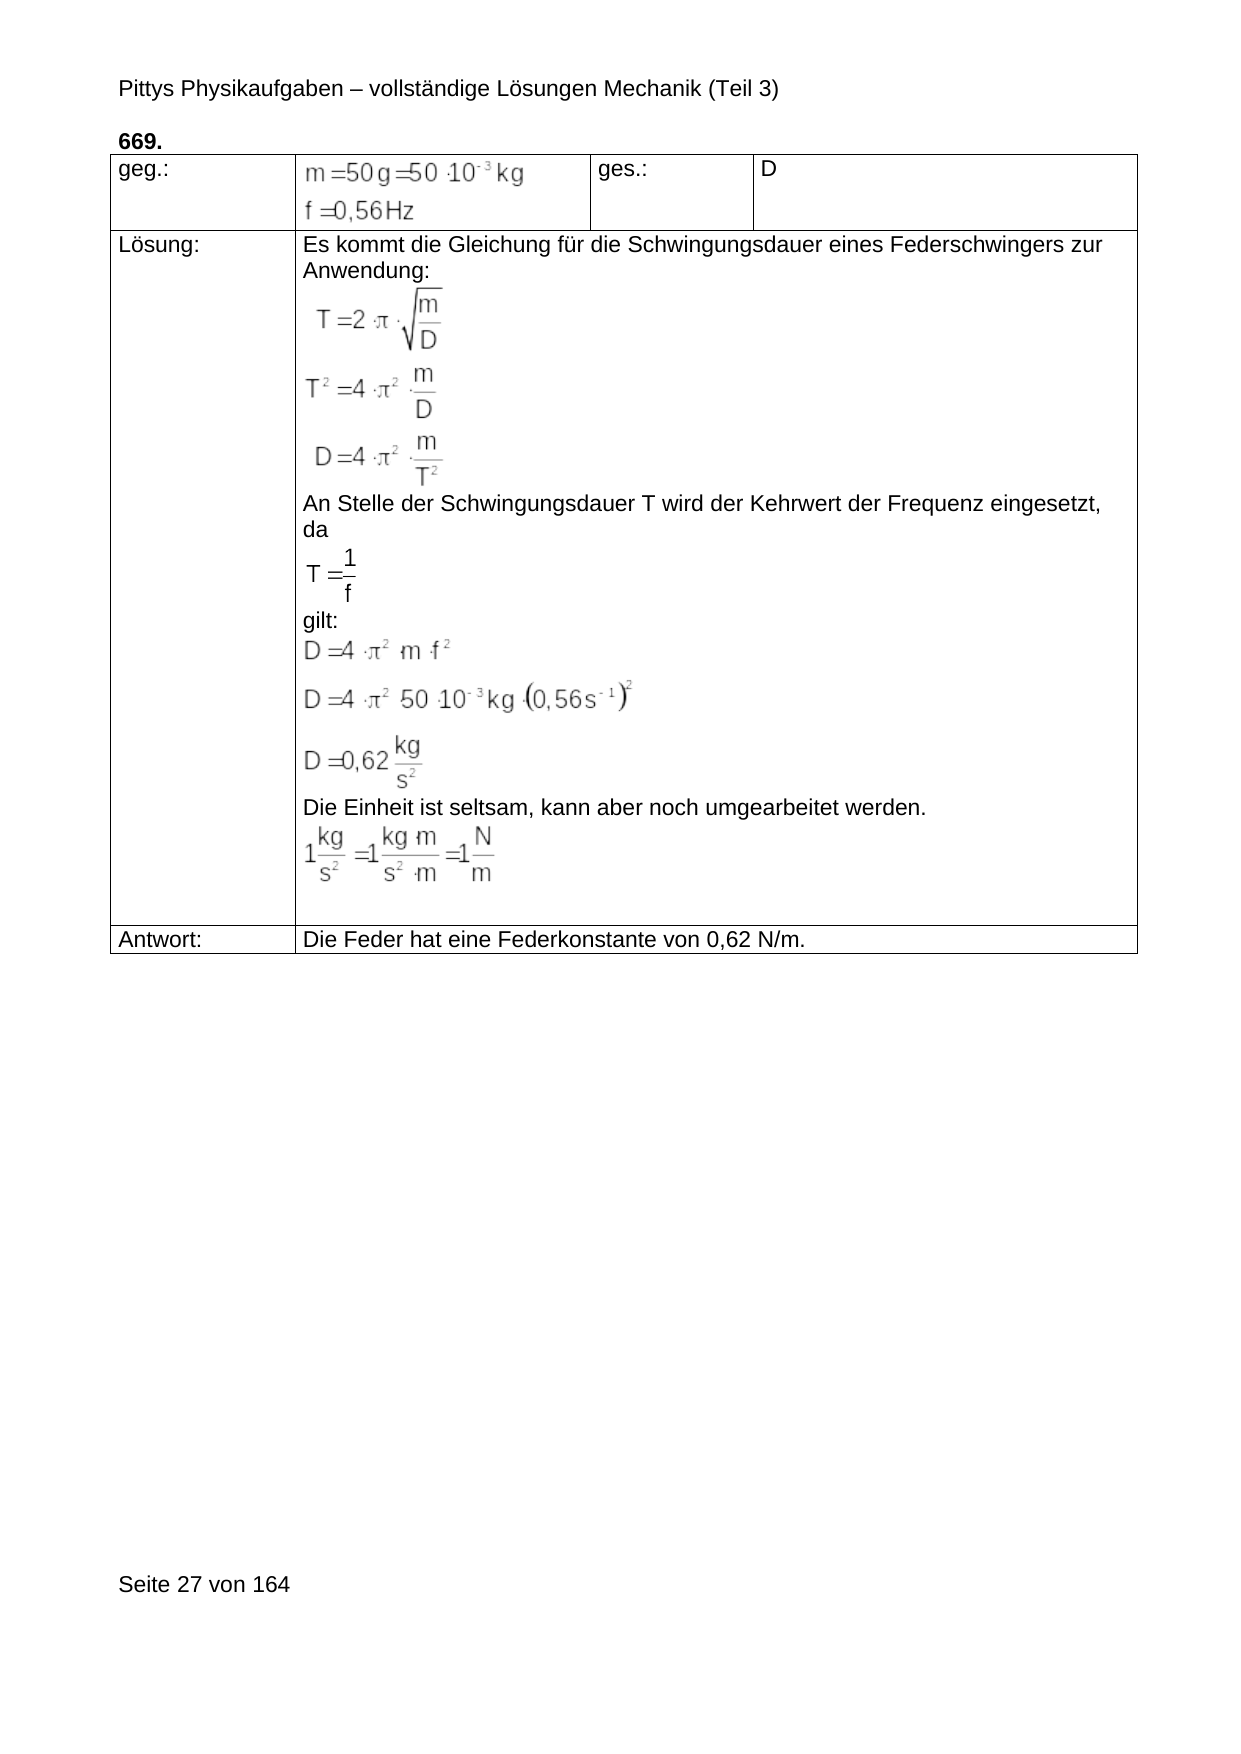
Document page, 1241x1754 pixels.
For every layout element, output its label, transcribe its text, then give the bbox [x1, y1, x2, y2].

table_cell Die Feder hat eine Federkonstante von 0,62 N/m. [296, 926, 1137, 953]
table_cell Lösung: [111, 231, 295, 925]
table_cell Antwort: [111, 926, 295, 953]
table_header geg.: [111, 155, 295, 230]
table_header [296, 155, 590, 230]
table_header ges.: [591, 155, 753, 230]
table_cell Es kommt die Gleichung für die Schwingungsdauer eines Federschwingers zur Anwendung: An Stelle der Schwingungsdauer T wird der Kehrwert der Frequenz eingesetzt, da gilt: Die Einheit ist seltsam, kann aber noch umgearbeitet werden. [296, 231, 1137, 925]
text 669. [118, 128, 1152, 154]
table_header D [754, 155, 1137, 230]
